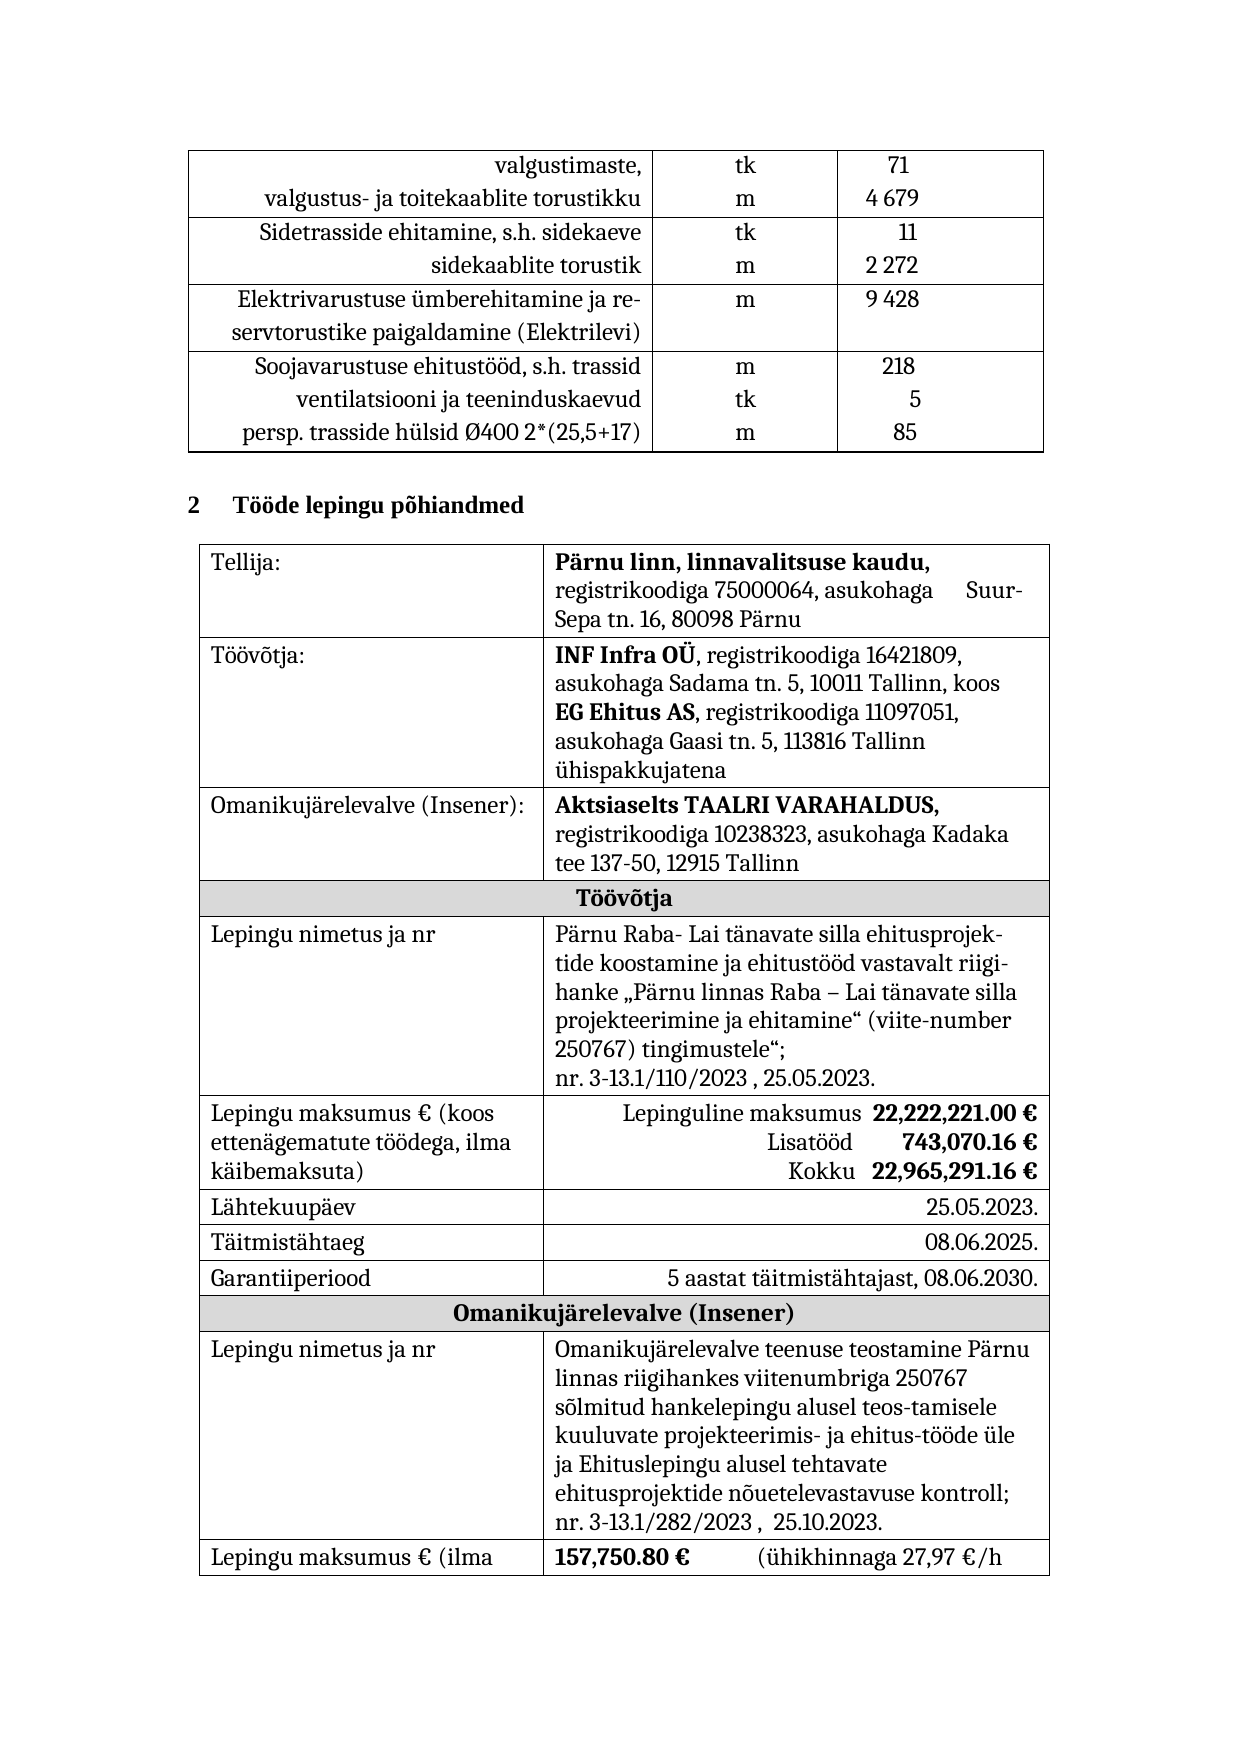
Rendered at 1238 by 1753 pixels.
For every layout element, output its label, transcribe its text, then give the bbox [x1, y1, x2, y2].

table_cell 11 2 272 [838, 218, 1043, 284]
table_cell 25.05.2023. [544, 1190, 1049, 1224]
table_cell Lähtekuupäev [200, 1190, 543, 1224]
table_cell tk m [653, 218, 837, 284]
table_cell Sidetrasside ehitamine, s.h. sidekaeve sidekaablite torustik [189, 218, 652, 284]
table_cell m [653, 285, 837, 351]
table_cell INF Infra OÜ, registrikoodiga 16421809, asukohaga Sadama tn. 5, 10011 Tallinn, koos EG Ehitus AS, registrikoodiga 11097051, asukohaga Gaasi tn. 5, 113816 Tallinn ühispakkujatena [544, 638, 1049, 787]
table_cell 5 aastat täitmistähtajast, 08.06.2030. [544, 1261, 1049, 1295]
table_cell Lepinguline maksumus 22,222,221.00 € Lisatööd 743,070.16 € Kokku 22,965,291.16 € [544, 1096, 1049, 1188]
table_cell Aktsiaselts TAALRI VARAHALDUS, registrikoodiga 10238323, asukohaga Kadaka tee 137-50, 12915 Tallinn [544, 788, 1049, 880]
table_cell m tk m [653, 352, 837, 451]
table_cell Täitmistähtaeg [200, 1225, 543, 1260]
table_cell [544, 1540, 1049, 1575]
table_cell 08.06.2025. [544, 1225, 1049, 1260]
table_cell Garantiiperiood [200, 1261, 543, 1295]
table_cell 218 5 85 [838, 352, 1043, 451]
table_cell Lepingu nimetus ja nr [200, 917, 543, 1095]
table_cell 9 428 [838, 285, 1043, 351]
table_cell Omanikujärelevalve teenuse teostamine Pärnu linnas riigihankes viitenumbriga 250767 sõlmitud hankelepingu alusel teos-tamisele kuuluvate projekteerimis- ja ehitus-tööde üle ja Ehituslepingu alusel tehtavate ehitusprojektide nõuetelevastavuse kontroll; nr. 3-13.1/282/2023 , 25.10.2023. [544, 1332, 1049, 1539]
table_cell Elektrivarustuse ümberehitamine ja re-servtorustike paigaldamine (Elektrilevi) [189, 285, 652, 351]
table_cell Lepingu nimetus ja nr [200, 1332, 543, 1539]
table_header Pärnu linn, linnavalitsuse kaudu, registrikoodiga 75000064, asukohaga Suur-Sepa tn. 16, 80098 Pärnu [544, 545, 1049, 637]
table_cell Omanikujärelevalve (Insener) [200, 1296, 1049, 1331]
subtitle Tööde lepingu põhiandmed [187, 494, 1050, 518]
table_cell Töövõtja [200, 881, 1049, 916]
table_cell Pärnu Raba- Lai tänavate silla ehitusprojek-tide koostamine ja ehitustööd vastavalt riigi-hanke „Pärnu linnas Raba – Lai tänavate silla projekteerimine ja ehitamine“ (viite-number 250767) tingimustele“; nr. 3-13.1/110/2023 , 25.05.2023. [544, 917, 1049, 1095]
table_cell Soojavarustuse ehitustööd, s.h. trassid ventilatsiooni ja teeninduskaevud persp. trasside hülsid Ø400 2*(25,5+17) [189, 352, 652, 451]
table_header Tellija: [200, 545, 543, 637]
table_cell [200, 1540, 543, 1575]
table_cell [189, 151, 652, 217]
table_cell tk tk tk m [653, 151, 837, 217]
table_cell Töövõtja: [200, 638, 543, 787]
table_cell Lepingu maksumus € (koos ettenägematute töödega, ilma käibemaksuta) [200, 1096, 543, 1188]
table_cell 107 17 71 4 679 [838, 151, 1043, 217]
table_cell Omanikujärelevalve (Insener): [200, 788, 543, 880]
